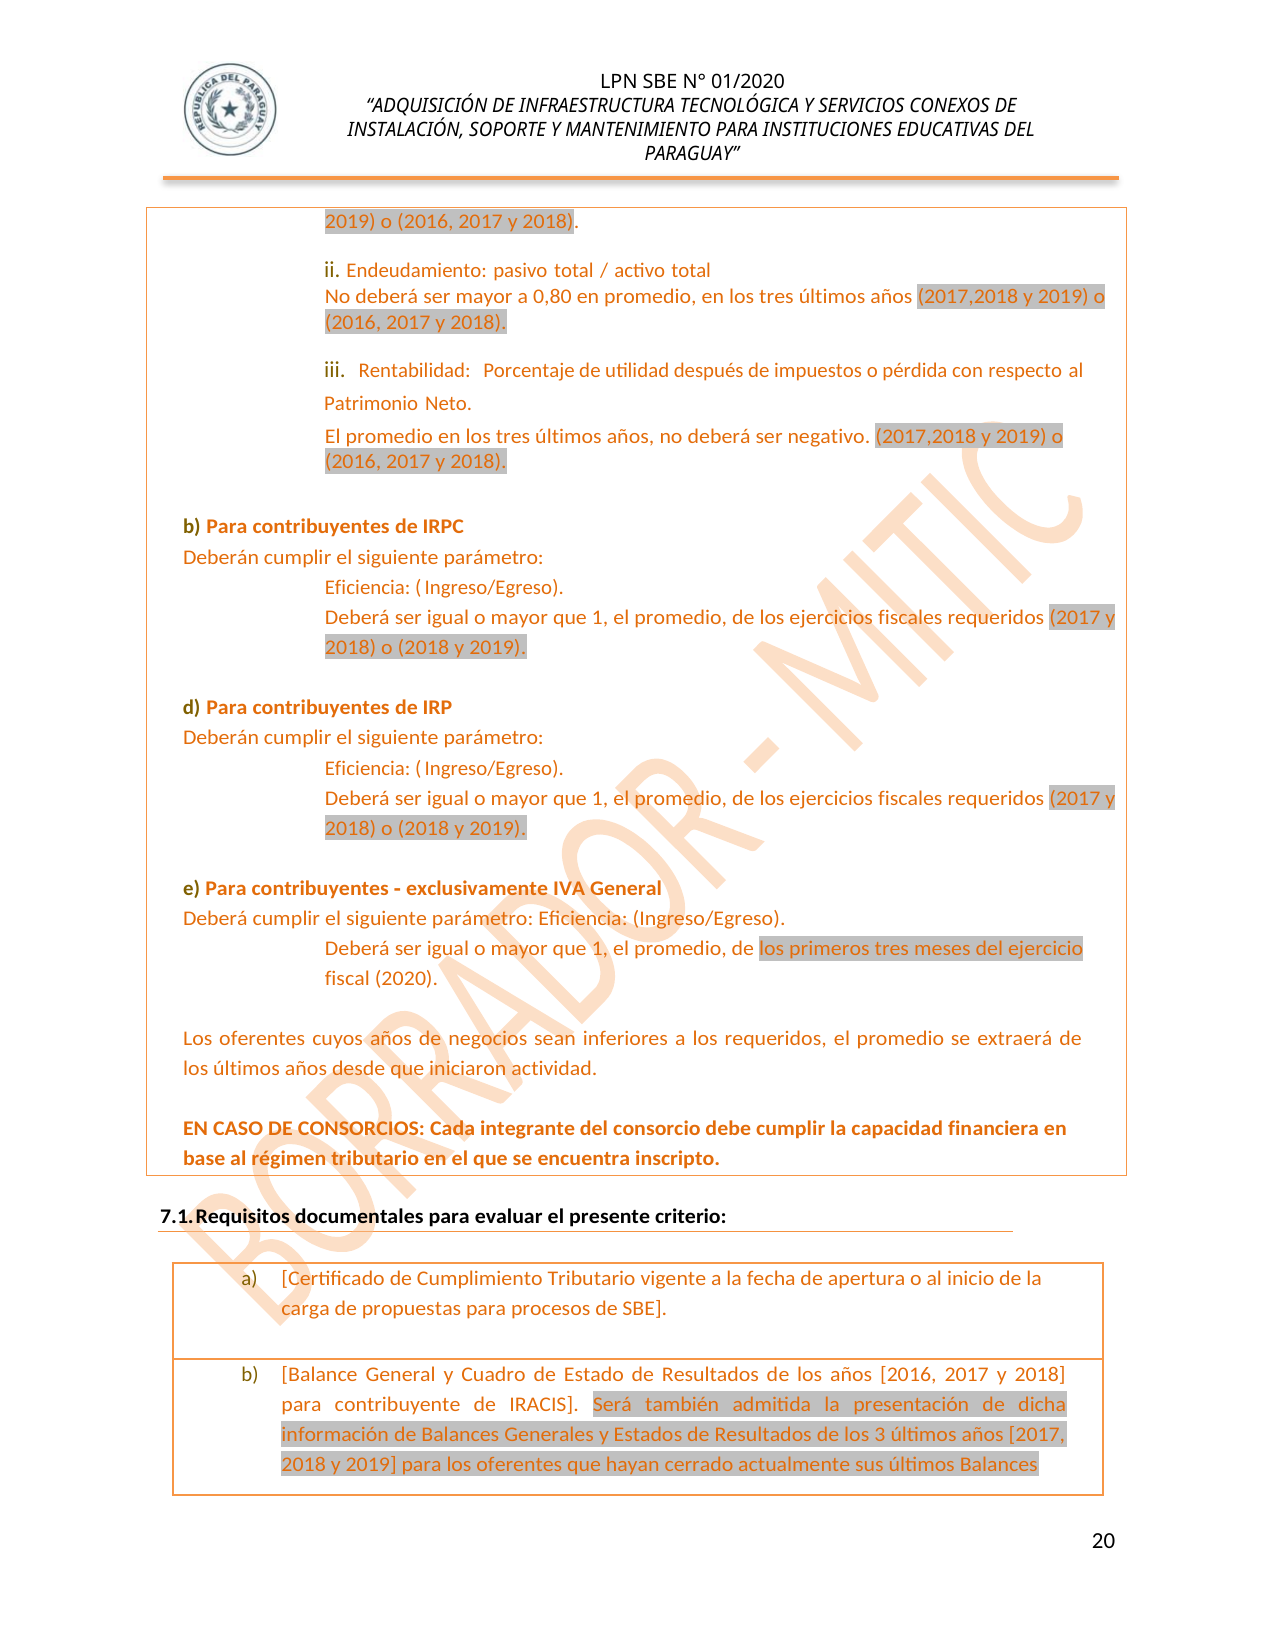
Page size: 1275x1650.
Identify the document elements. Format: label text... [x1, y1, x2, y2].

table_header [Certificado de Cumplimiento Tributario vigente a la fecha de apertura o al inicio de la carga de propuestas para procesos de SBE]. [174, 1264, 1102, 1358]
subtitle 7.1. Requisitos documentales para evaluar el presente criterio: [160, 1204, 1127, 1229]
picture [182, 61, 278, 157]
table_cell [Balance General y Cuadro de Estado de Resultados de los años [2016, 2017 y 2018] para contribuyente de IRACIS]. Será también admitida la presentación de dicha información de Balances Generales y Estados de Resultados de los 3 últimos años [2017, 2018 y 2019] para los oferentes que hayan cerrado actualmente sus últimos Balances [174, 1360, 1102, 1494]
